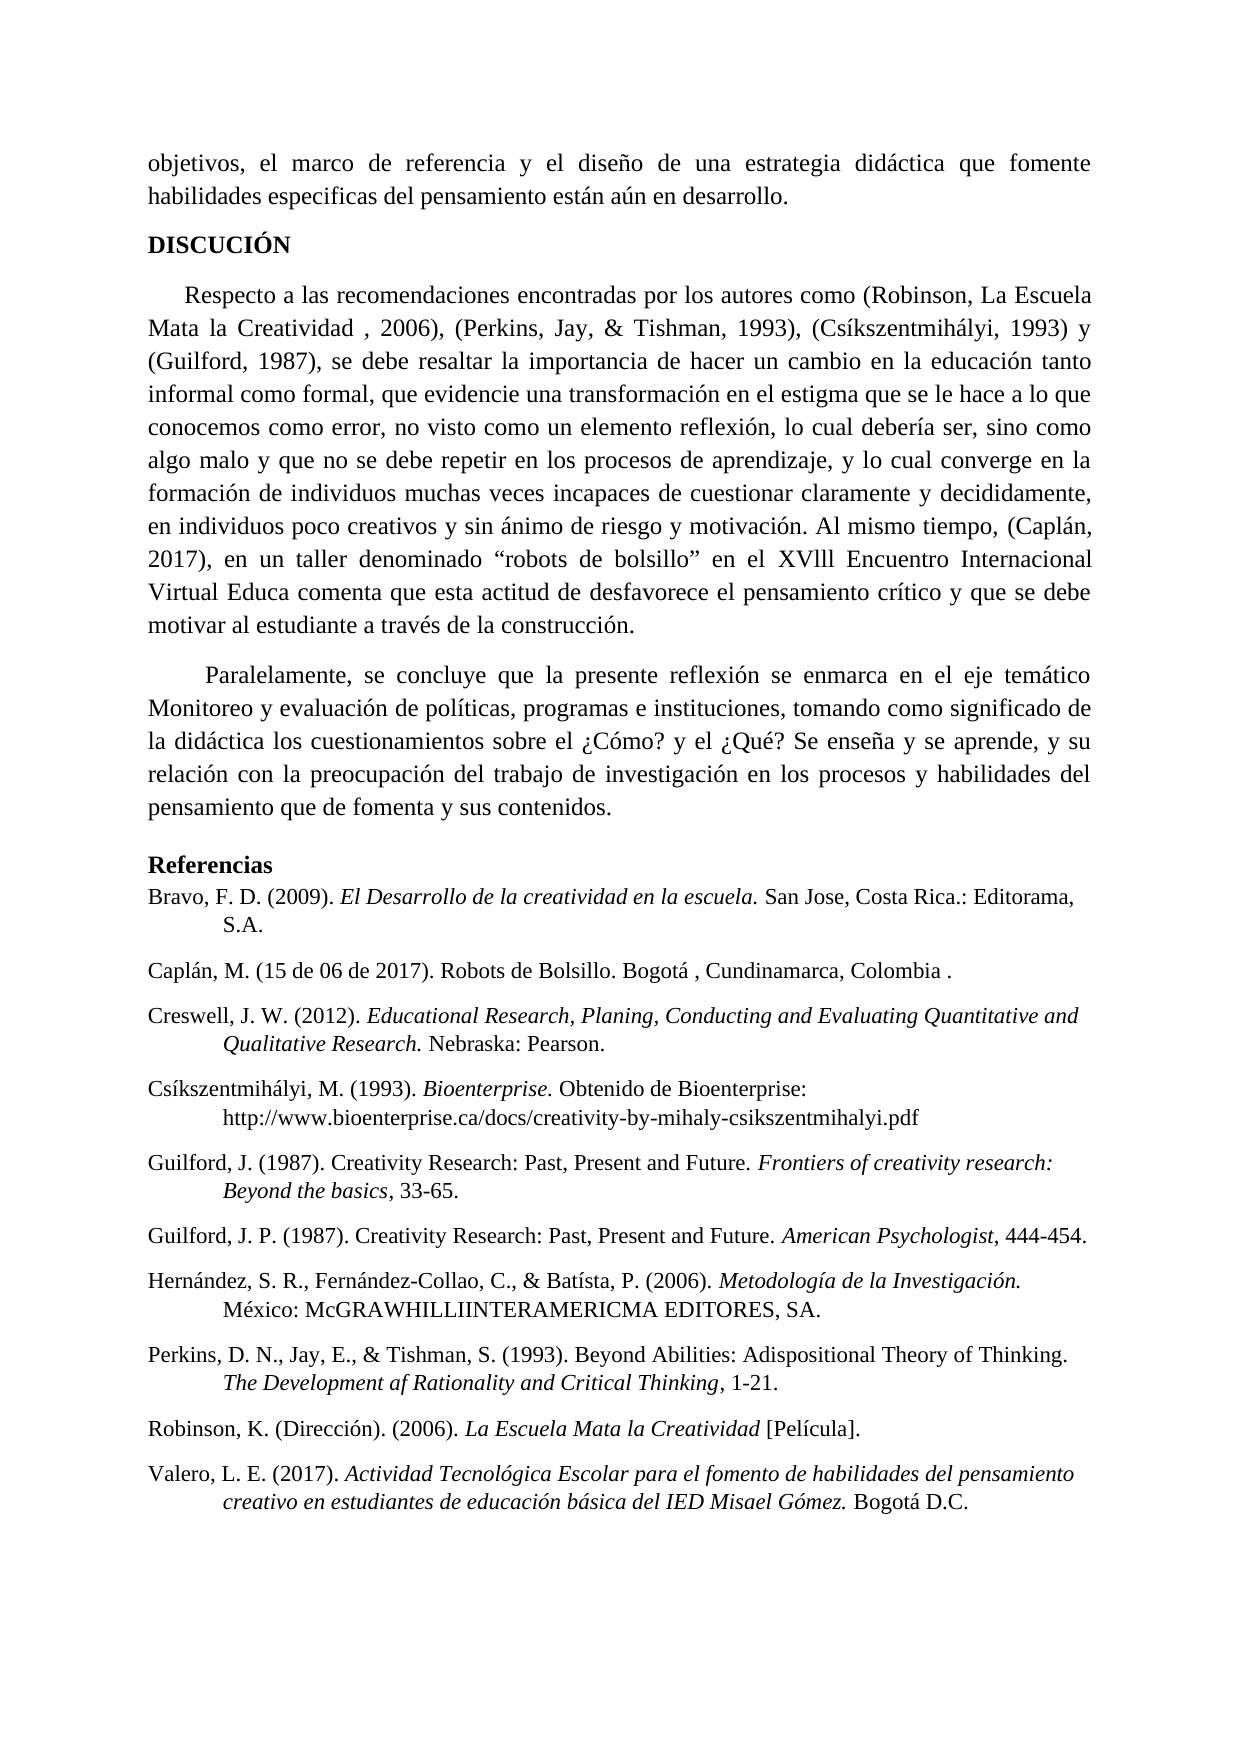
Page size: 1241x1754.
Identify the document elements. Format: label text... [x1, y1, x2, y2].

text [148, 148, 1092, 209]
text Paralelamente, se concluye que la presente reflexión se enmarca en el eje temático Monitoreo y evaluación de políticas, programas e instituciones, tomando como significado de la didáctica los cuestionamientos sobre el ¿Cómo? y el ¿Qué? Se enseña y se aprende, y su relación con la preocupación del trabajo de investigación en los procesos y habilidades del pensamiento que de fomenta y sus contenidos. [148, 660, 1092, 821]
text DISCUCIÓN [148, 230, 1092, 259]
text Respecto a las recomendaciones encontradas por los autores como (Robinson, La Escuela Mata la Creatividad , 2006), (Perkins, Jay, & Tishman, 1993), (Csíkszentmihályi, 1993) y (Guilford, 1987), se debe resaltar la importancia de hacer un cambio en la educación tanto informal como formal, que evidencie una transformación en el estigma que se le hace a lo que conocemos como error, no visto como un elemento reflexión, lo cual debería ser, sino como algo malo y que no se debe repetir en los procesos de aprendizaje, y lo cual converge en la formación de individuos muchas veces incapaces de cuestionar claramente y decididamente, en individuos poco creativos y sin ánimo de riesgo y motivación. Al mismo tiempo, , en un taller denominado “robots de bolsillo” en el XVlll Encuentro Internacional Virtual Educa comenta que esta actitud de desfavorece el pensamiento crítico y que se debe motivar al estudiante a través de la construcción. [148, 280, 1092, 639]
